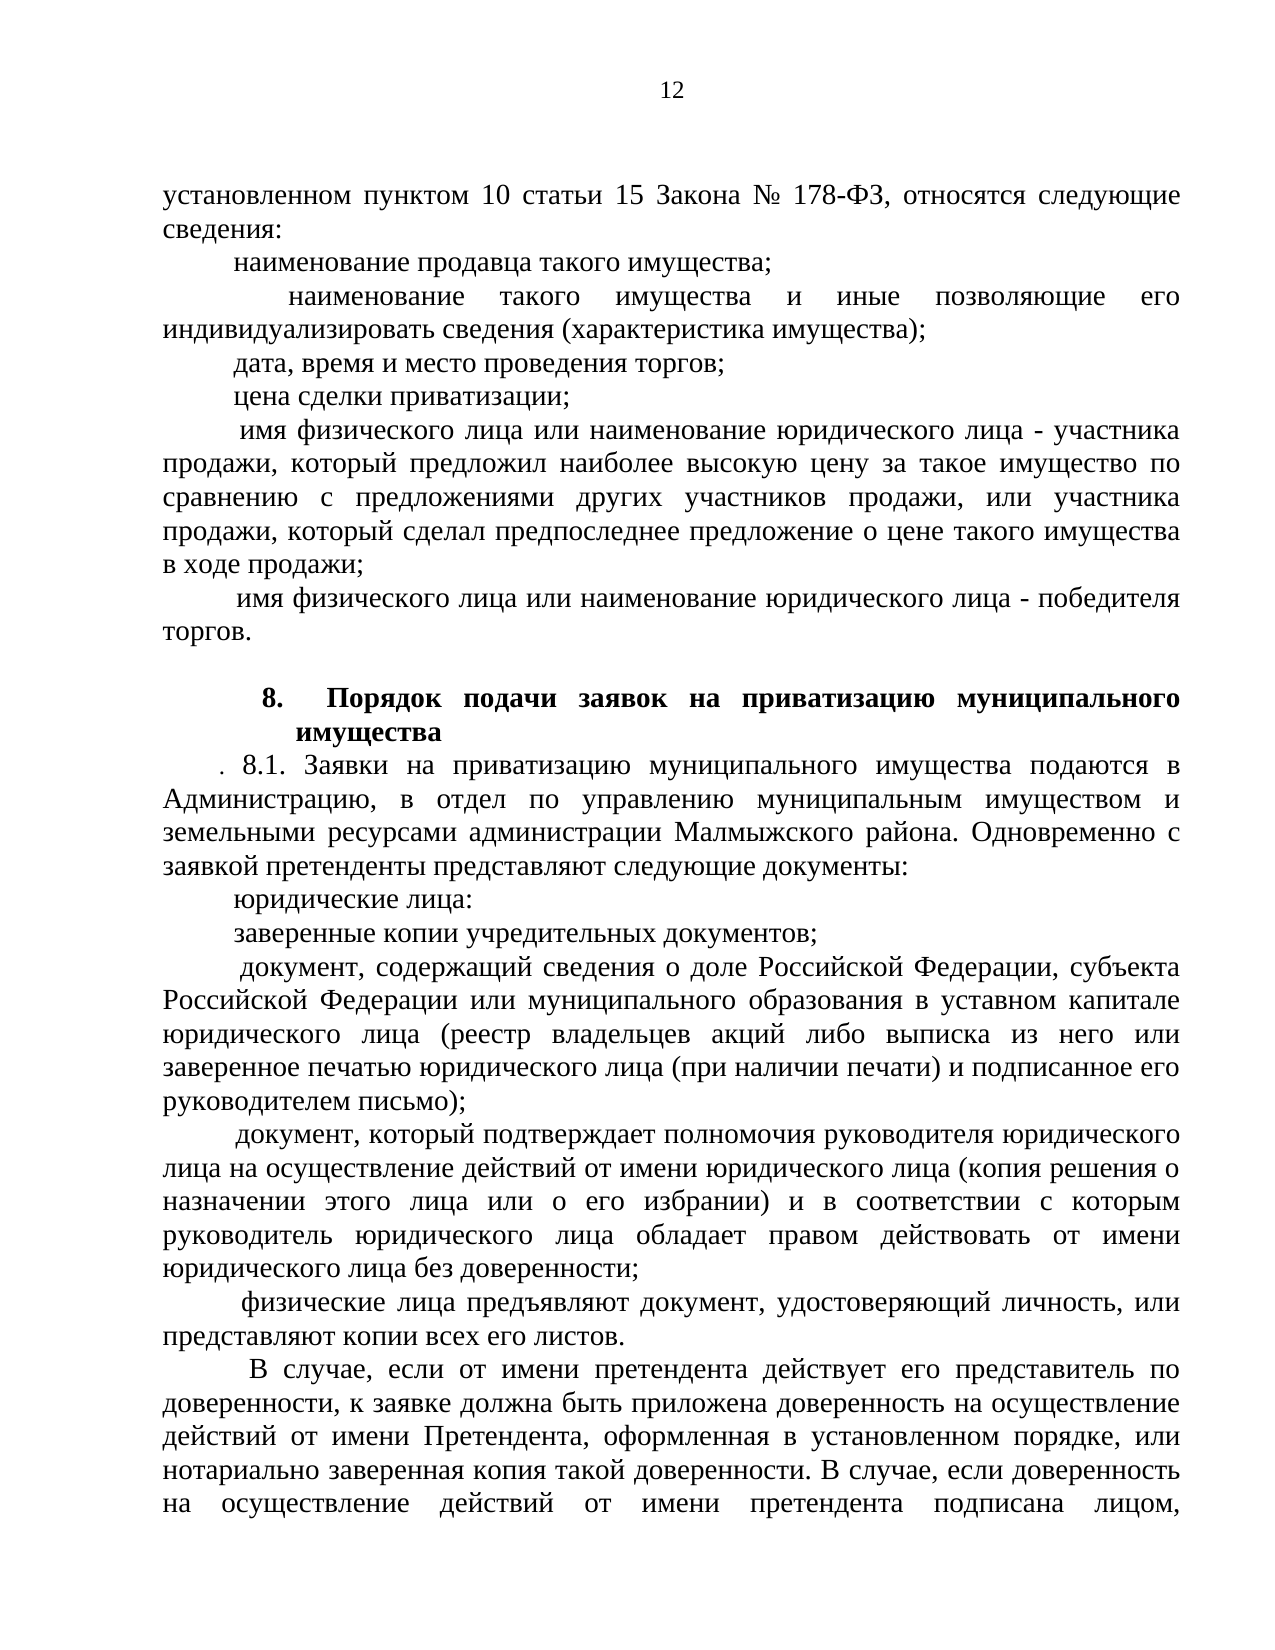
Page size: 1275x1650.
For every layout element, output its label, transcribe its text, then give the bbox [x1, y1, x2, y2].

text 8. Порядок подачи заявок на приватизацию муниципального имущества [219, 680, 1181, 747]
text имя физического лица или наименование юридического лица - участника продажи, который предложил наиболее высокую цену за такое имущество по сравнению с предложениями других участников продажи, или участника продажи, который сделал предпоследнее предложение о цене такого имущества в ходе продажи; [162, 412, 1181, 580]
text цена сделки приватизации; [162, 378, 1181, 412]
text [162, 177, 1181, 244]
text юридические лица: [162, 882, 1181, 915]
text имя физического лица или наименование юридического лица - победителя торгов. [162, 580, 1181, 647]
text документ, который подтверждает полномочия руководителя юридического лица на осуществление действий от имени юридического лица (копия решения о назначении этого лица или о его избрании) и в соответствии с которым руководитель юридического лица обладает правом действовать от имени юридического лица без доверенности; [162, 1116, 1181, 1284]
text наименование продавца такого имущества; [162, 244, 1181, 278]
text заверенные копии учредительных документов; [162, 915, 1181, 949]
text наименование такого имущества и иные позволяющие его индивидуализировать сведения (характеристика имущества); [162, 278, 1181, 345]
text дата, время и место проведения торгов; [162, 345, 1181, 378]
text документ, содержащий сведения о доле Российской Федерации, субъекта Российской Федерации или муниципального образования в уставном капитале юридического лица (реестр владельцев акций либо выписка из него или заверенное печатью юридического лица (при наличии печати) и подписанное его руководителем письмо); [162, 949, 1181, 1116]
text физические лица предъявляют документ, удостоверяющий личность, или представляют копии всех его листов. [162, 1284, 1181, 1351]
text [162, 1351, 1181, 1519]
text . 8.1. Заявки на приватизацию муниципального имущества подаются в Администрацию, в отдел по управлению муниципальным имуществом и земельными ресурсами администрации Малмыжского района. Одновременно с заявкой претенденты представляют следующие документы: [162, 747, 1181, 882]
